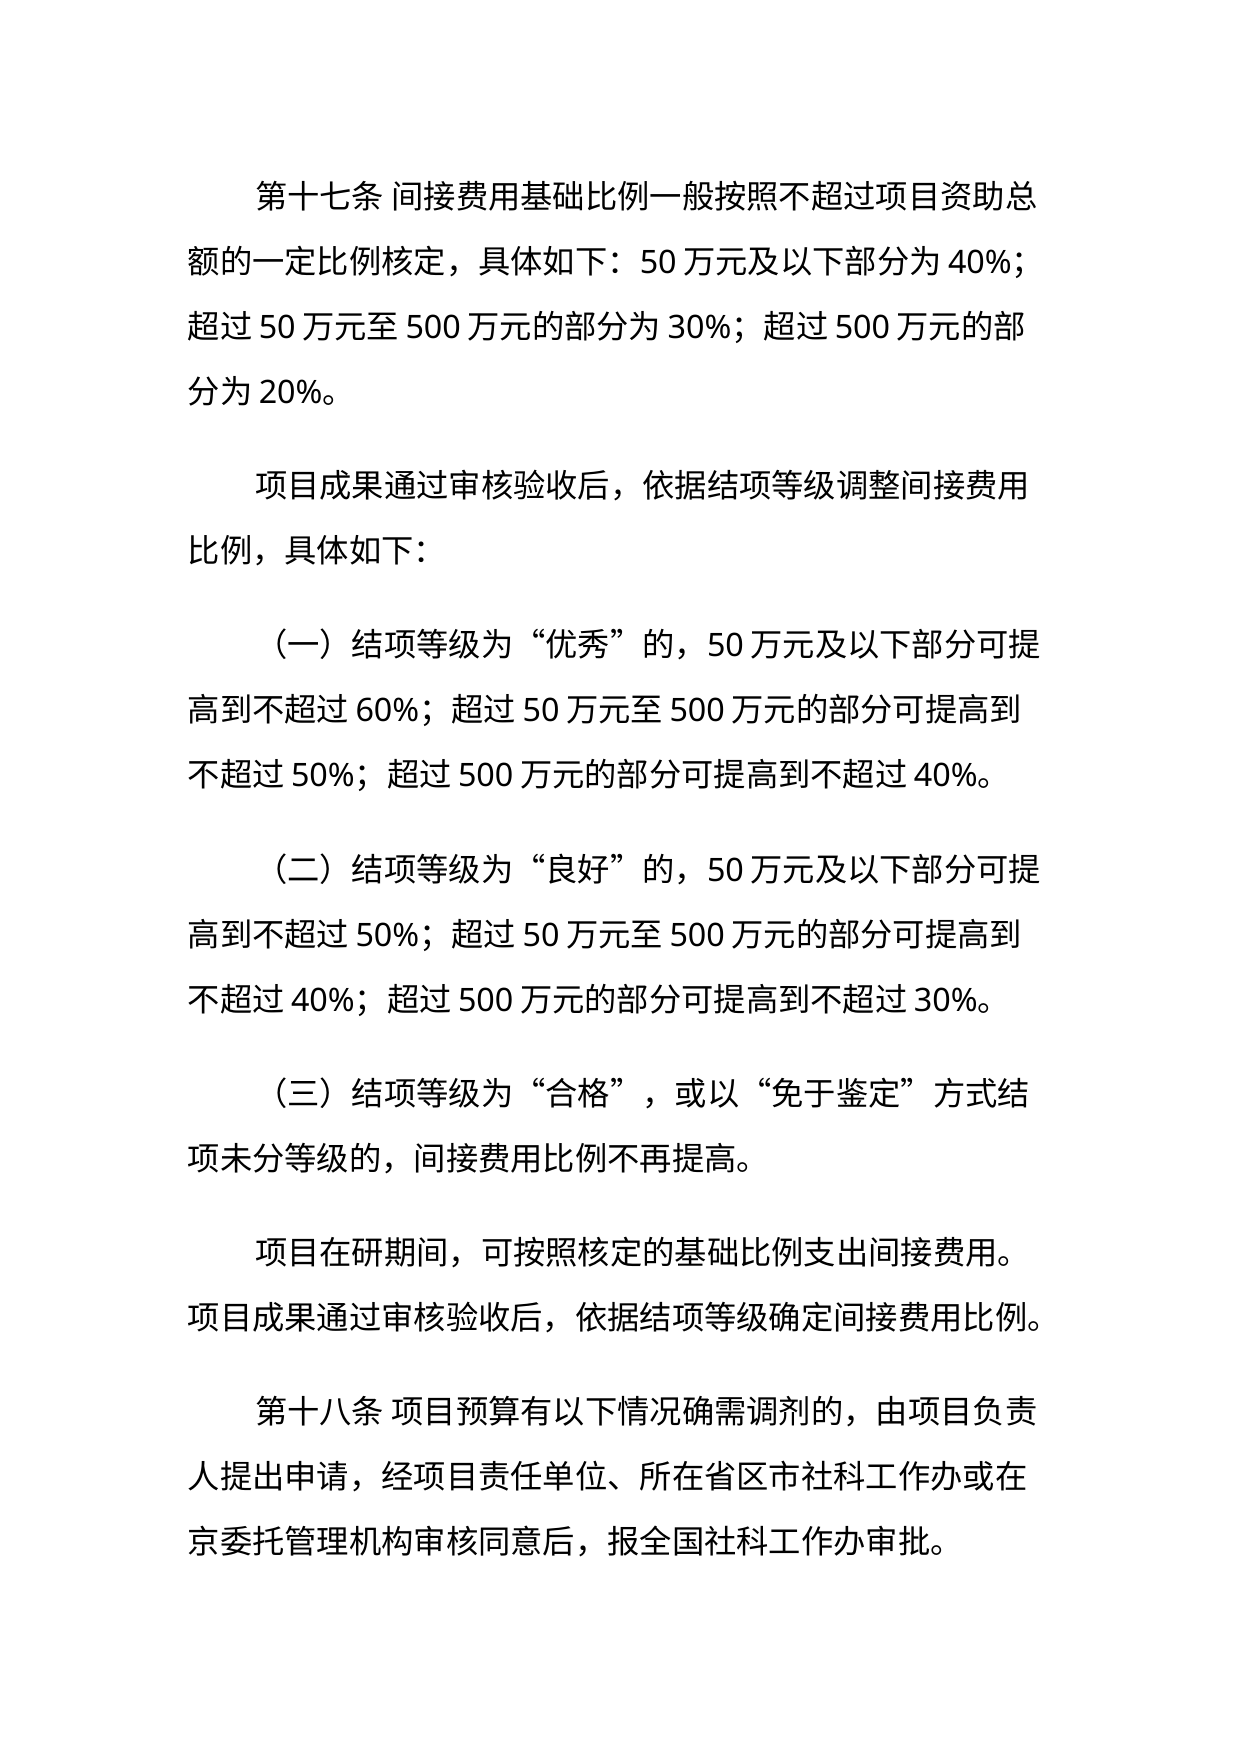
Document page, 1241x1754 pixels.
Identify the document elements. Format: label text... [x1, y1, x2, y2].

text （三）结项等级为“合格”，或以“免于鉴定”方式结项未分等级的，间接费用比例不再提高。 [187, 1059, 1053, 1189]
text （二）结项等级为“良好”的，50万元及以下部分可提高到不超过50%；超过50万元至500万元的部分可提高到不超过40%；超过500万元的部分可提高到不超过30%。 [187, 834, 1053, 1029]
text 项目在研期间，可按照核定的基础比例支出间接费用。项目成果通过审核验收后，依据结项等级确定间接费用比例。 [187, 1218, 1053, 1348]
text 第十八条 项目预算有以下情况确需调剂的，由项目负责人提出申请，经项目责任单位、所在省区市社科工作办或在京委托管理机构审核同意后，报全国社科工作办审批。 [187, 1377, 1053, 1572]
text （一）结项等级为“优秀”的，50万元及以下部分可提高到不超过60%；超过50万元至500万元的部分可提高到不超过50%；超过500万元的部分可提高到不超过40%。 [187, 610, 1053, 805]
text 项目成果通过审核验收后，依据结项等级调整间接费用比例，具体如下： [187, 451, 1053, 581]
text 第十七条 间接费用基础比例一般按照不超过项目资助总额的一定比例核定，具体如下：50万元及以下部分为40%；超过50万元至500万元的部分为30%；超过500万元的部分为20%。 [187, 162, 1053, 422]
